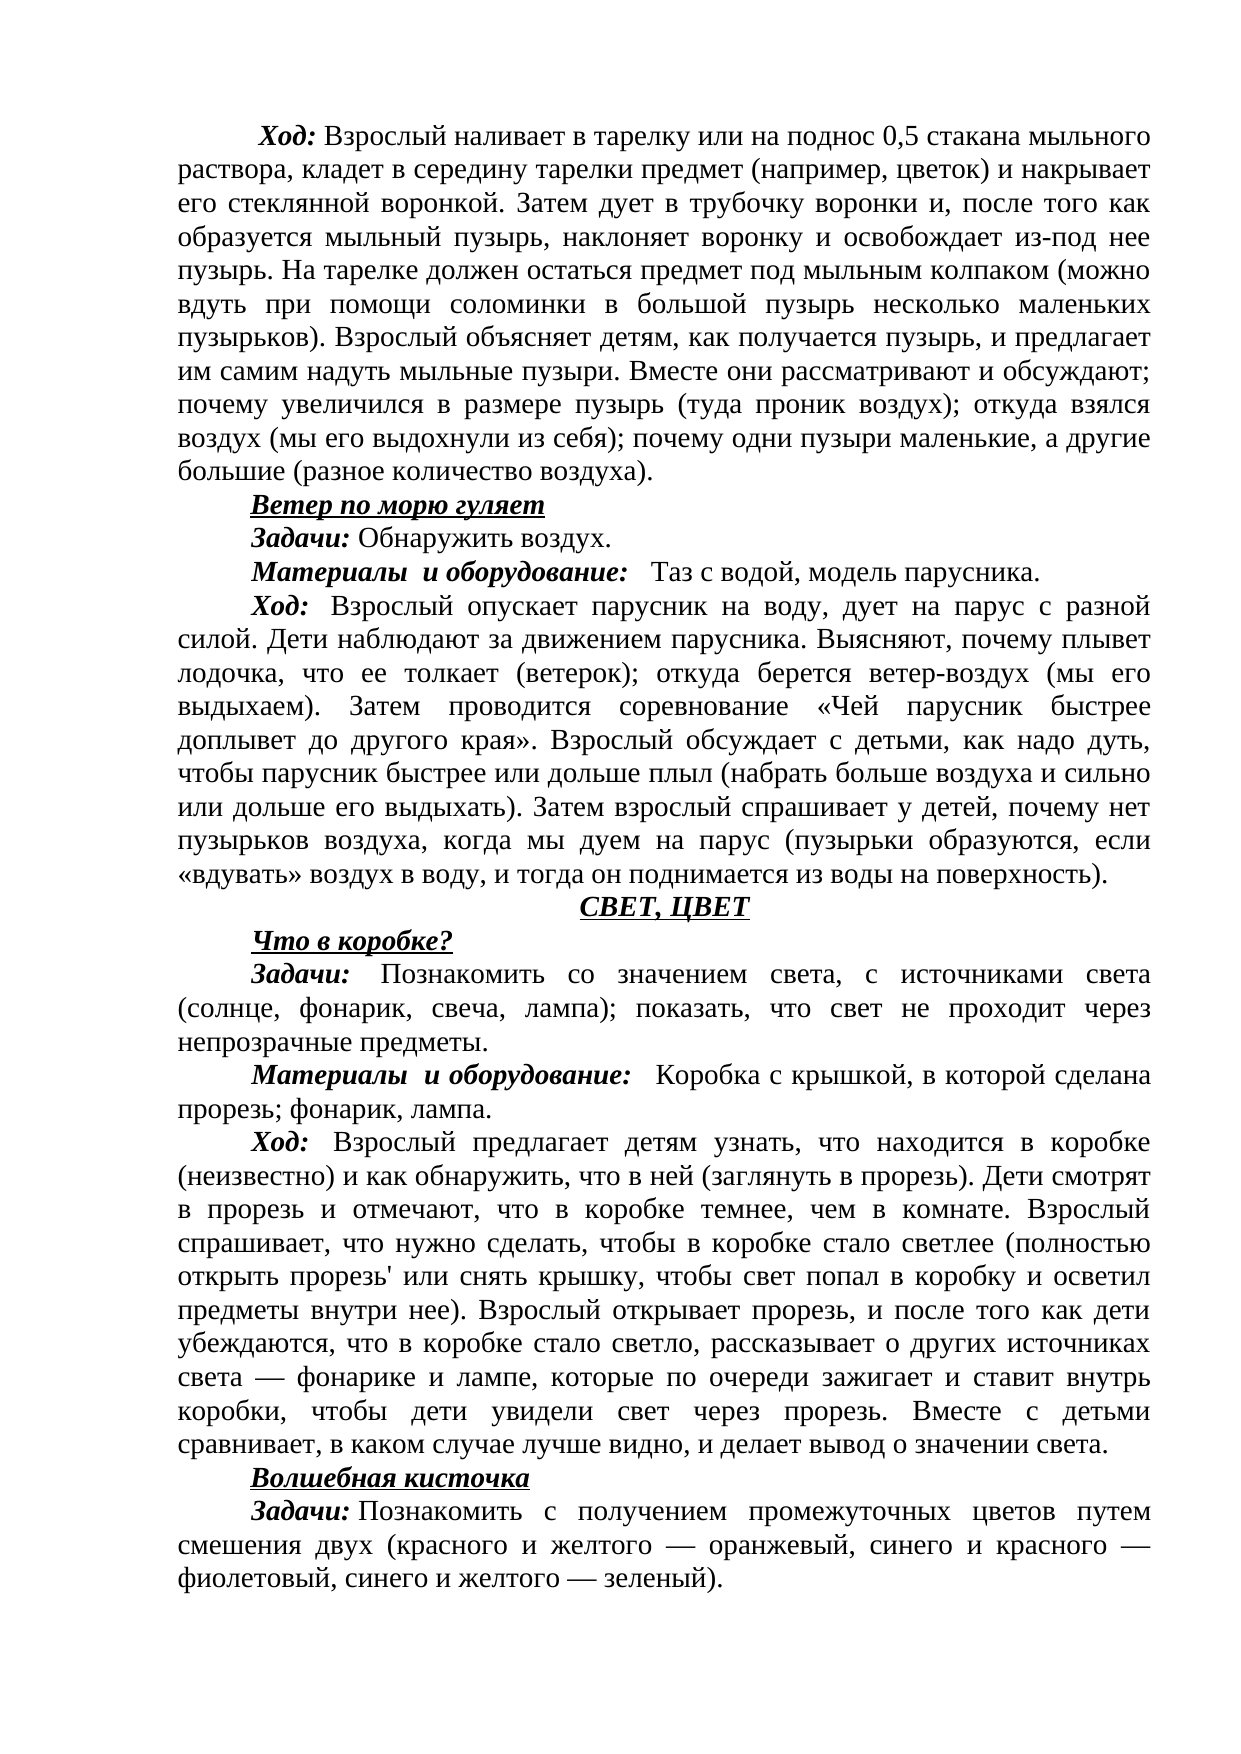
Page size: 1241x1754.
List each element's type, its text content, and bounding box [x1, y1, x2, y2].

text Задачи: Познакомить с получением промежуточных цветов путем смешения двух (красного и желтого — оранжевый, синего и красного — фиолетовый, синего и желтого — зеленый). [177, 1493, 1152, 1594]
text Материалы и оборудование: Коробка с крышкой, в которой сделана прорезь; фонарик, лампа. [177, 1057, 1152, 1124]
text СВЕТ, ЦВЕТ [177, 889, 1152, 923]
text Материалы и оборудование: Таз с водой, модель парусника. [177, 554, 1152, 588]
text Что в коробке? [177, 923, 1152, 957]
text Задачи: Познакомить со значением света, с источниками света (солнце, фонарик, свеча, лампа); показать, что свет не проходит через непрозрачные предметы. [177, 957, 1152, 1057]
text Волшебная кисточка [177, 1460, 1152, 1493]
text Ход: Взрослый предлагает детям узнать, что находится в коробке (неизвестно) и как обнаружить, что в ней (заглянуть в прорезь). Дети смотрят в прорезь и отмечают, что в коробке темнее, чем в комнате. Взрослый спрашивает, что нужно сделать, чтобы в коробке стало светлее (полностью открыть прорезь' или снять крышку, чтобы свет попал в коробку и осветил предметы внутри нее). Взрослый открывает прорезь, и после того как дети убеждаются, что в коробке стало светло, рассказывает о других источниках света — фонарике и лампе, которые по очереди зажигает и ставит внутрь коробки, чтобы дети увидели свет через прорезь. Вместе с детьми сравнивает, в каком случае лучше видно, и делает вывод о значении света. [177, 1124, 1152, 1460]
text Ход: Взрослый опускает парусник на воду, дует на парус с разной силой. Дети наблюдают за движением парусника. Выясняют, почему плывет лодочка, что ее толкает (ветерок); откуда берется ветер-воздух (мы его выдыхаем). Затем проводится соревнование «Чей парусник быстрее доплывет до другого края». Взрослый обсуждает с детьми, как надо дуть, чтобы парусник быстрее или дольше плыл (набрать больше воздуха и сильно или дольше его выдыхать). Затем взрослый спрашивает у детей, почему нет пузырьков воздуха, когда мы дуем на парус (пузырьки образуются, если «вдувать» воздух в воду, и тогда он поднимается из воды на поверхность). [177, 588, 1152, 889]
text Задачи: Обнаружить воздух. [177, 521, 1152, 554]
text Ветер по морю гуляет [177, 487, 1152, 521]
text Ход: Взрослый наливает в тарелку или на поднос 0,5 стакана мыльного раствора, кладет в середину тарелки предмет (например, цветок) и накрывает его стеклянной воронкой. Затем дует в трубочку воронки и, после того как образуется мыльный пузырь, наклоняет воронку и освобождает из-под нее пузырь. На тарелке должен остаться предмет под мыльным колпаком (можно вдуть при помощи соломинки в большой пузырь несколько маленьких пузырьков). Взрослый объясняет детям, как получается пузырь, и предлагает им самим надуть мыльные пузыри. Вместе они рассматривают и обсуждают; почему увеличился в размере пузырь (туда проник воздух); откуда взялся воздух (мы его выдохнули из себя); почему одни пузыри маленькие, а другие большие (разное количество воздуха). [177, 118, 1152, 487]
